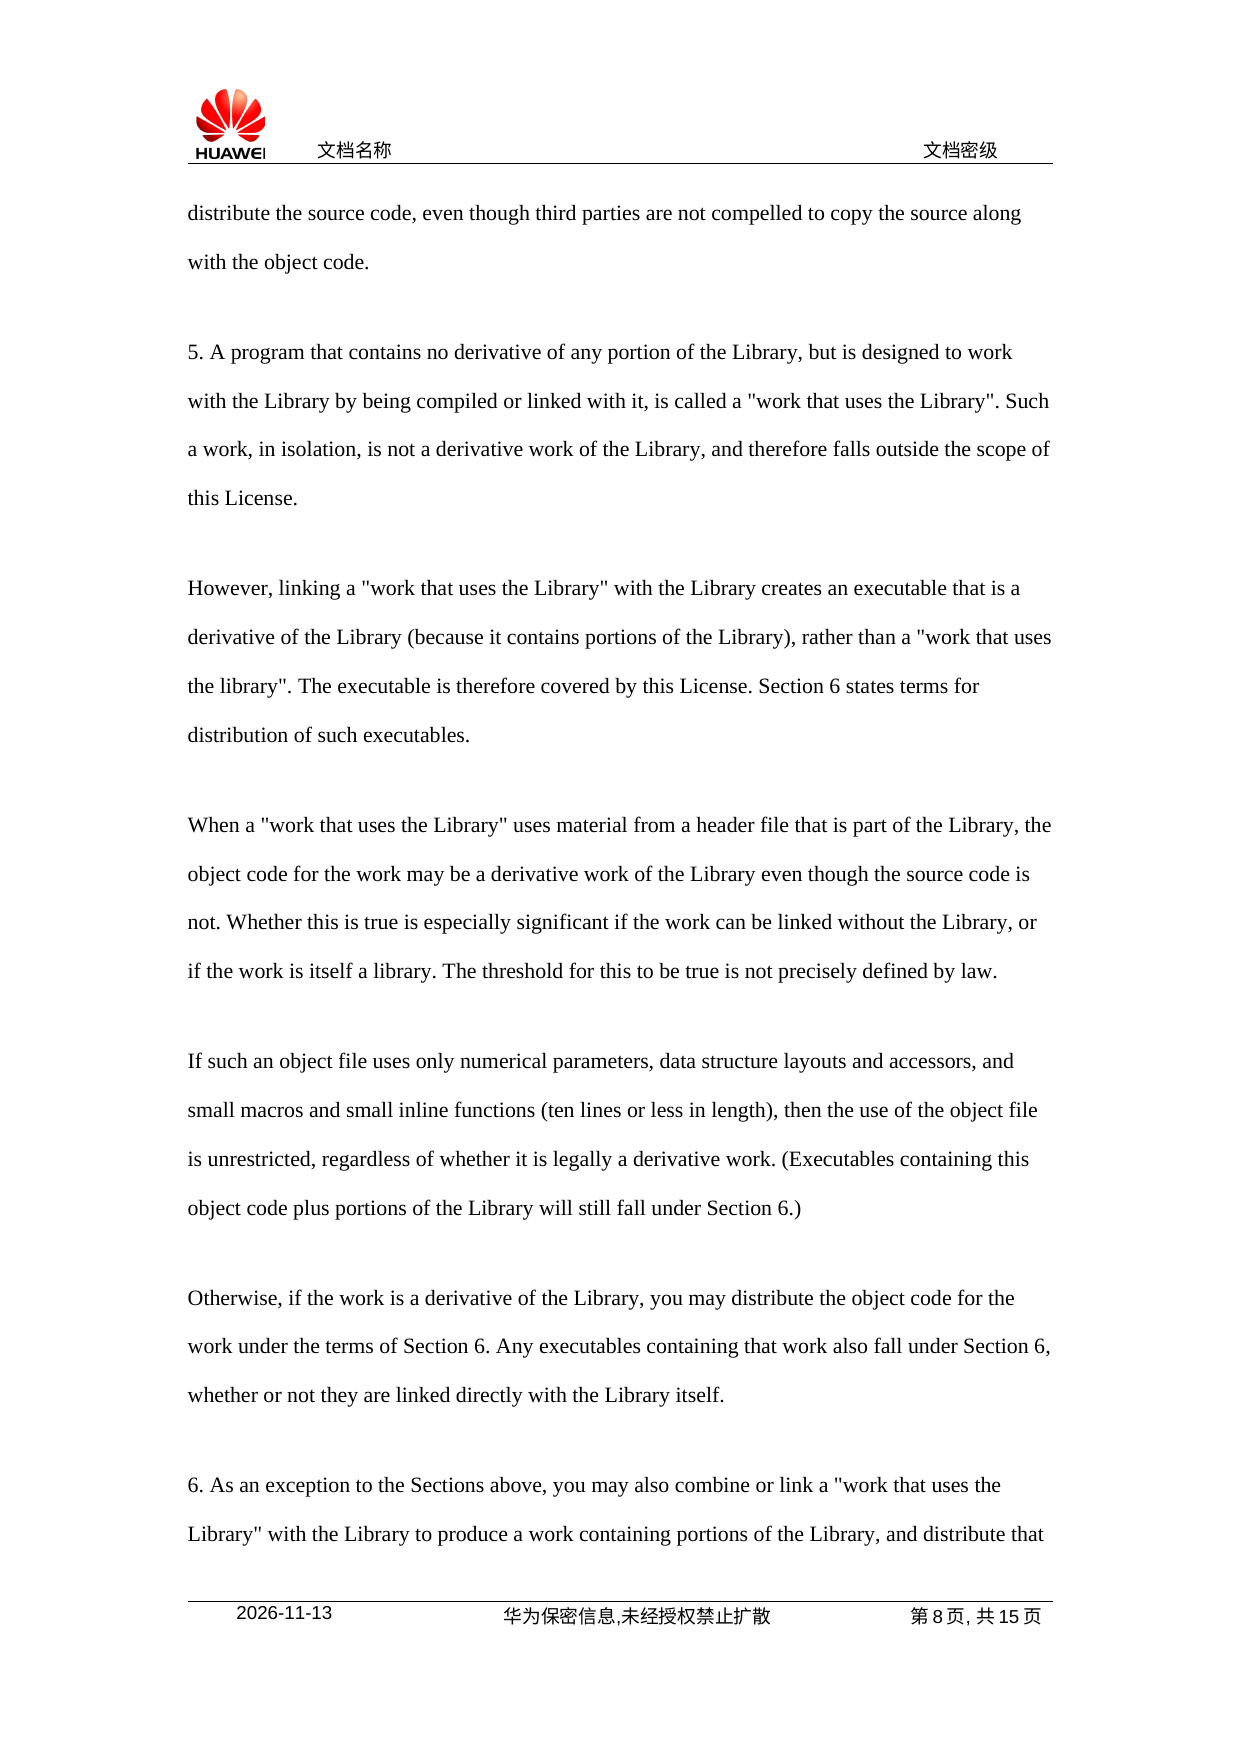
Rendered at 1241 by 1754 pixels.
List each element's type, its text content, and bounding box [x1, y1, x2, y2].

text 5. A program that contains no derivative of any portion of the Library, but is designed to work with the Library by being compiled or linked with it, is called a "work that uses the Library". Such a work, in isolation, is not a derivative work of the Library, and therefore falls outside the scope of this License. [187, 335, 1053, 514]
picture [196, 89, 265, 159]
text However, linking a "work that uses the Library" with the Library creates an executable that is a derivative of the Library (because it contains portions of the Library), rather than a "work that uses the library". The executable is therefore covered by this License. Section 6 states terms for distribution of such executables. [187, 572, 1053, 750]
text When a "work that uses the Library" uses material from a header file that is part of the Library, the object code for the work may be a derivative work of the Library even though the source code is not. Whether this is true is especially significant if the work can be linked without the Library, or if the work is itself a library. The threshold for this to be true is not precisely defined by law. [187, 808, 1053, 987]
text If such an object file uses only numerical parameters, data structure layouts and accessors, and small macros and small inline functions (ten lines or less in length), then the use of the object file is unrestricted, regardless of whether it is legally a derivative work. (Executables containing this object code plus portions of the Library will still fall under Section 6.) [187, 1044, 1053, 1223]
text Otherwise, if the work is a derivative of the Library, you may distribute the object code for the work under the terms of Section 6. Any executables containing that work also fall under Section 6, whether or not they are linked directly with the Library itself. [187, 1281, 1053, 1411]
